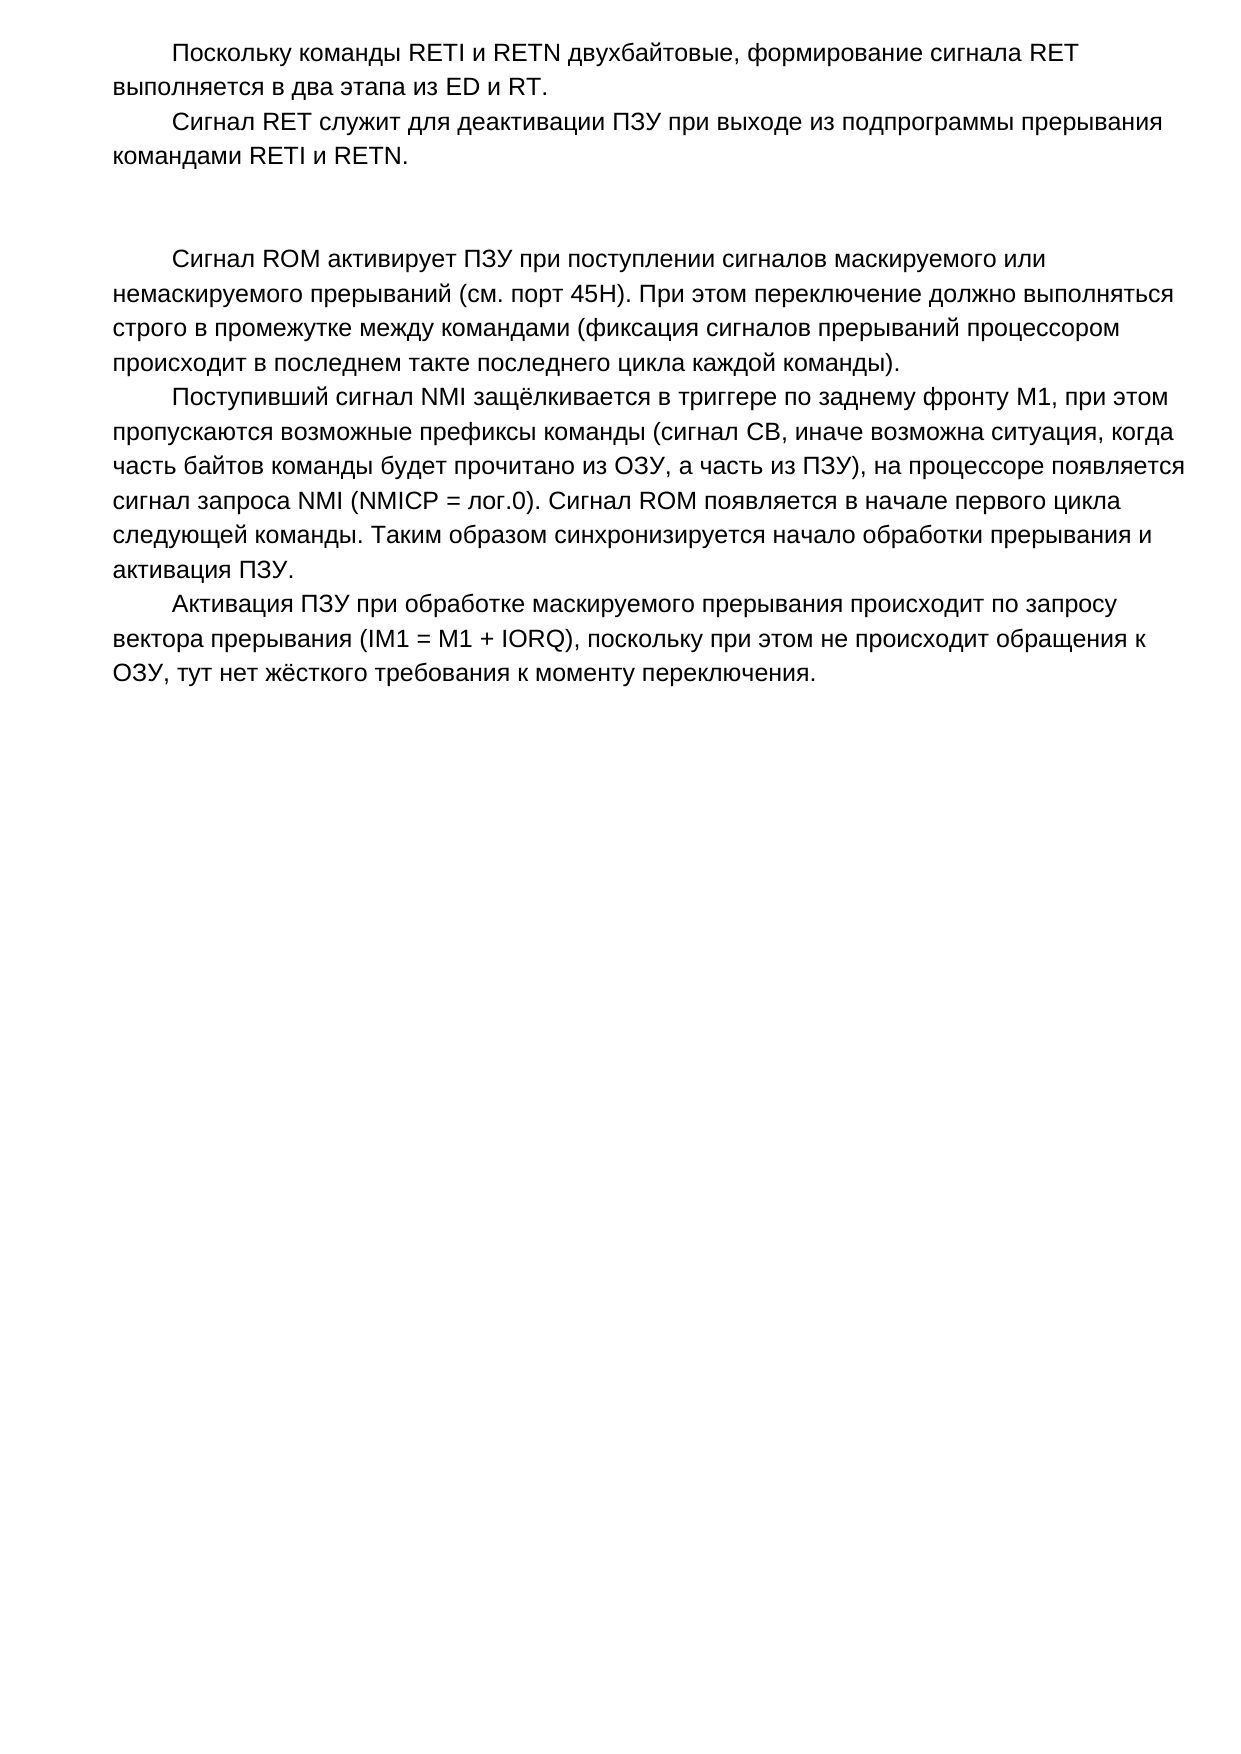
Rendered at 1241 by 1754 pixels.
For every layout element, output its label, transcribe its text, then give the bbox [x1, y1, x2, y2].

text Поскольку команды RETI и RETN двухбайтовые, формирование сигнала RET выполняется в два этапа из ED и RT. [112, 37, 1200, 101]
text Активация ПЗУ при обработке маскируемого прерывания происходит по запросу вектора прерывания (IM1 = M1 + IORQ), поскольку при этом не происходит обращения к ОЗУ, тут нет жёсткого требования к моменту переключения. [112, 589, 1200, 687]
text Поступивший сигнал NMI защёлкивается в триггере по заднему фронту M1, при этом пропускаются возможные префиксы команды (сигнал CB, иначе возможна ситуация, когда часть байтов команды будет прочитано из ОЗУ, а часть из ПЗУ), на процессоре появляется сигнал запроса NMI (NMICP = лог.0). Сигнал ROM появляется в начале первого цикла следующей команды. Таким образом синхронизируется начало обработки прерывания и активация ПЗУ. [112, 382, 1200, 583]
text Сигнал RET служит для деактивации ПЗУ при выходе из подпрограммы прерывания командами RETI и RETN. [112, 106, 1200, 170]
text Сигнал ROM активирует ПЗУ при поступлении сигналов маскируемого или немаскируемого прерываний (см. порт 45H). При этом переключение должно выполняться строго в промежутке между командами (фиксация сигналов прерываний процессором происходит в последнем такте последнего цикла каждой команды). [112, 244, 1200, 377]
